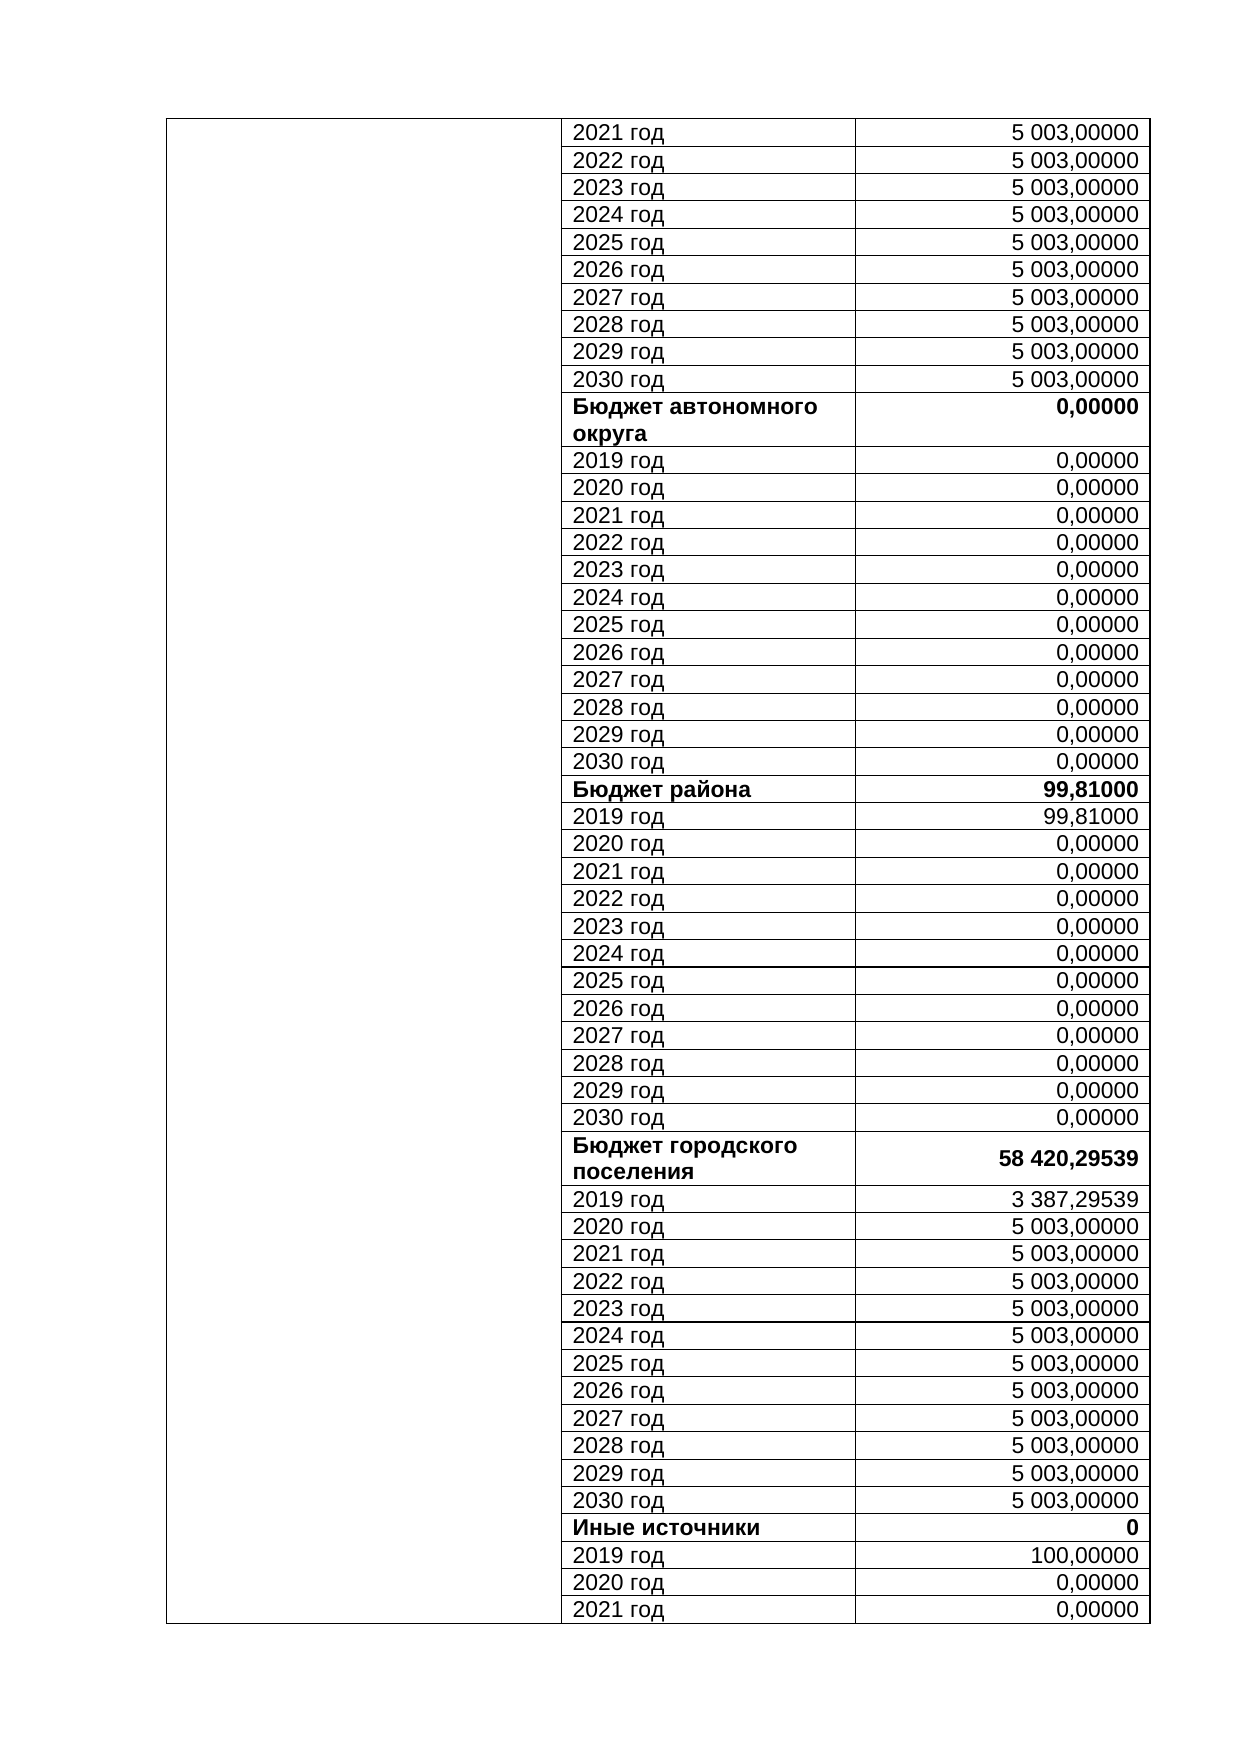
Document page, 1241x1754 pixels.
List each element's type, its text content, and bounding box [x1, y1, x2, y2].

table_cell 5 003,00000 [856, 1268, 1149, 1294]
table_cell 0,00000 [856, 1050, 1149, 1076]
table_cell 0,00000 [856, 1022, 1149, 1048]
table_cell 0,00000 [856, 556, 1149, 583]
table_cell 5 003,00000 [856, 311, 1149, 337]
table_cell Иные источники [562, 1514, 855, 1541]
table_cell 0,00000 [856, 940, 1149, 966]
table_cell 2028 год [562, 1432, 855, 1458]
table_cell 2019 год [562, 1542, 855, 1568]
table_cell 2026 год [562, 995, 855, 1021]
table_cell 0,00000 [856, 830, 1149, 857]
table_cell 2030 год [562, 366, 855, 392]
table_cell 5 003,00000 [856, 1295, 1149, 1321]
table_cell 0,00000 [856, 584, 1149, 610]
table_cell 5 003,00000 [856, 1487, 1149, 1513]
table_cell 0,00000 [856, 666, 1149, 692]
table_cell 0,00000 [856, 748, 1149, 774]
table_cell 0,00000 [856, 639, 1149, 665]
table_cell Бюджет автономного округа [562, 393, 855, 446]
table_cell 0,00000 [856, 995, 1149, 1021]
table_cell 2022 год [562, 885, 855, 912]
table_cell 5 003,00000 [856, 1323, 1149, 1349]
table_cell 2023 год [562, 1295, 855, 1321]
table_cell 2026 год [562, 1377, 855, 1404]
table_cell 2021 год [562, 502, 855, 528]
table_cell 5 003,00000 [856, 119, 1149, 146]
table_cell Бюджет городского поселения [562, 1132, 855, 1184]
table_cell 2020 год [562, 830, 855, 857]
table_cell 0,00000 [856, 1569, 1149, 1595]
table_cell 100,00000 [856, 1514, 1149, 1541]
table_cell 5 003,00000 [856, 174, 1149, 200]
table_cell 0,00000 [856, 721, 1149, 747]
table_cell 5 003,00000 [856, 229, 1149, 255]
table_cell 0,00000 [856, 1596, 1149, 1623]
table_cell 99,81000 [856, 776, 1149, 802]
table_cell 0,00000 [856, 529, 1149, 555]
table_cell 2030 год [562, 1104, 855, 1131]
table_cell 2030 год [562, 748, 855, 774]
table_cell 99,81000 [856, 803, 1149, 829]
table_cell 0,00000 [856, 885, 1149, 912]
table_cell 2028 год [562, 1050, 855, 1076]
table_cell 2025 год [562, 968, 855, 994]
table_cell 2025 год [562, 229, 855, 255]
table_cell 2027 год [562, 1022, 855, 1048]
table_cell 2027 год [562, 1405, 855, 1431]
table_cell 2021 год [562, 1596, 855, 1623]
table_cell 2024 год [562, 940, 855, 966]
table_cell 5 003,00000 [856, 1432, 1149, 1458]
table_cell 0,00000 [856, 968, 1149, 994]
table_cell 0,00000 [856, 393, 1149, 446]
table_cell 2030 год [562, 1487, 855, 1513]
table_cell 2027 год [562, 284, 855, 310]
table_cell 2028 год [562, 311, 855, 337]
table_cell 2020 год [562, 474, 855, 501]
table_cell 2029 год [562, 1077, 855, 1103]
table_cell 2026 год [562, 256, 855, 282]
table_cell 2019 год [562, 1186, 855, 1212]
table_cell 2023 год [562, 174, 855, 200]
table_cell 5 003,00000 [856, 284, 1149, 310]
table_cell 2022 год [562, 1268, 855, 1294]
table_cell 0,00000 [856, 913, 1149, 939]
table_cell 5 003,00000 [856, 1460, 1149, 1486]
table_cell 2025 год [562, 1350, 855, 1376]
table_cell 5 003,00000 [856, 1213, 1149, 1239]
table_cell 2020 год [562, 1213, 855, 1239]
table_cell 58 420,29539 [856, 1132, 1149, 1184]
table_cell 100,00000 [856, 1542, 1149, 1568]
table_cell 0,00000 [856, 858, 1149, 884]
table_cell 5 003,00000 [856, 366, 1149, 392]
table_cell 2029 год [562, 1460, 855, 1486]
table_cell 5 003,00000 [856, 1350, 1149, 1376]
table_cell 5 003,00000 [856, 1240, 1149, 1267]
table_cell 0,00000 [856, 502, 1149, 528]
table_cell 2021 год [562, 858, 855, 884]
table_cell 2019 год [562, 803, 855, 829]
table_cell 2024 год [562, 1323, 855, 1349]
table_cell 0,00000 [856, 694, 1149, 720]
table_cell 5 003,00000 [856, 1377, 1149, 1404]
table_cell 5 003,00000 [856, 201, 1149, 228]
table_cell 0,00000 [856, 1077, 1149, 1103]
table_cell 2023 год [562, 556, 855, 583]
table_cell 0,00000 [856, 1104, 1149, 1131]
table_cell 2024 год [562, 201, 855, 228]
table_cell 5 003,00000 [856, 1405, 1149, 1431]
table_cell 2025 год [562, 611, 855, 638]
table_cell 2026 год [562, 639, 855, 665]
table_cell 5 003,00000 [856, 256, 1149, 282]
table_cell 5 003,00000 [856, 147, 1149, 173]
table_cell 2024 год [562, 584, 855, 610]
table_cell 2019 год [562, 447, 855, 473]
table_cell 2029 год [562, 721, 855, 747]
table_cell 0,00000 [856, 611, 1149, 638]
table_cell 0,00000 [856, 447, 1149, 473]
table_cell 2027 год [562, 666, 855, 692]
table_cell 0,00000 [856, 474, 1149, 501]
table_cell 5 003,00000 [856, 338, 1149, 365]
table_cell 2022 год [562, 147, 855, 173]
table_cell 2020 год [562, 1569, 855, 1595]
table_cell Бюджет района [562, 776, 855, 802]
table_cell 2028 год [562, 694, 855, 720]
table_cell 2023 год [562, 913, 855, 939]
table_cell 2021 год [562, 119, 855, 146]
table_cell 3 387,29539 [856, 1186, 1149, 1212]
table_cell 2022 год [562, 529, 855, 555]
table_cell 2029 год [562, 338, 855, 365]
table_cell 2021 год [562, 1240, 855, 1267]
